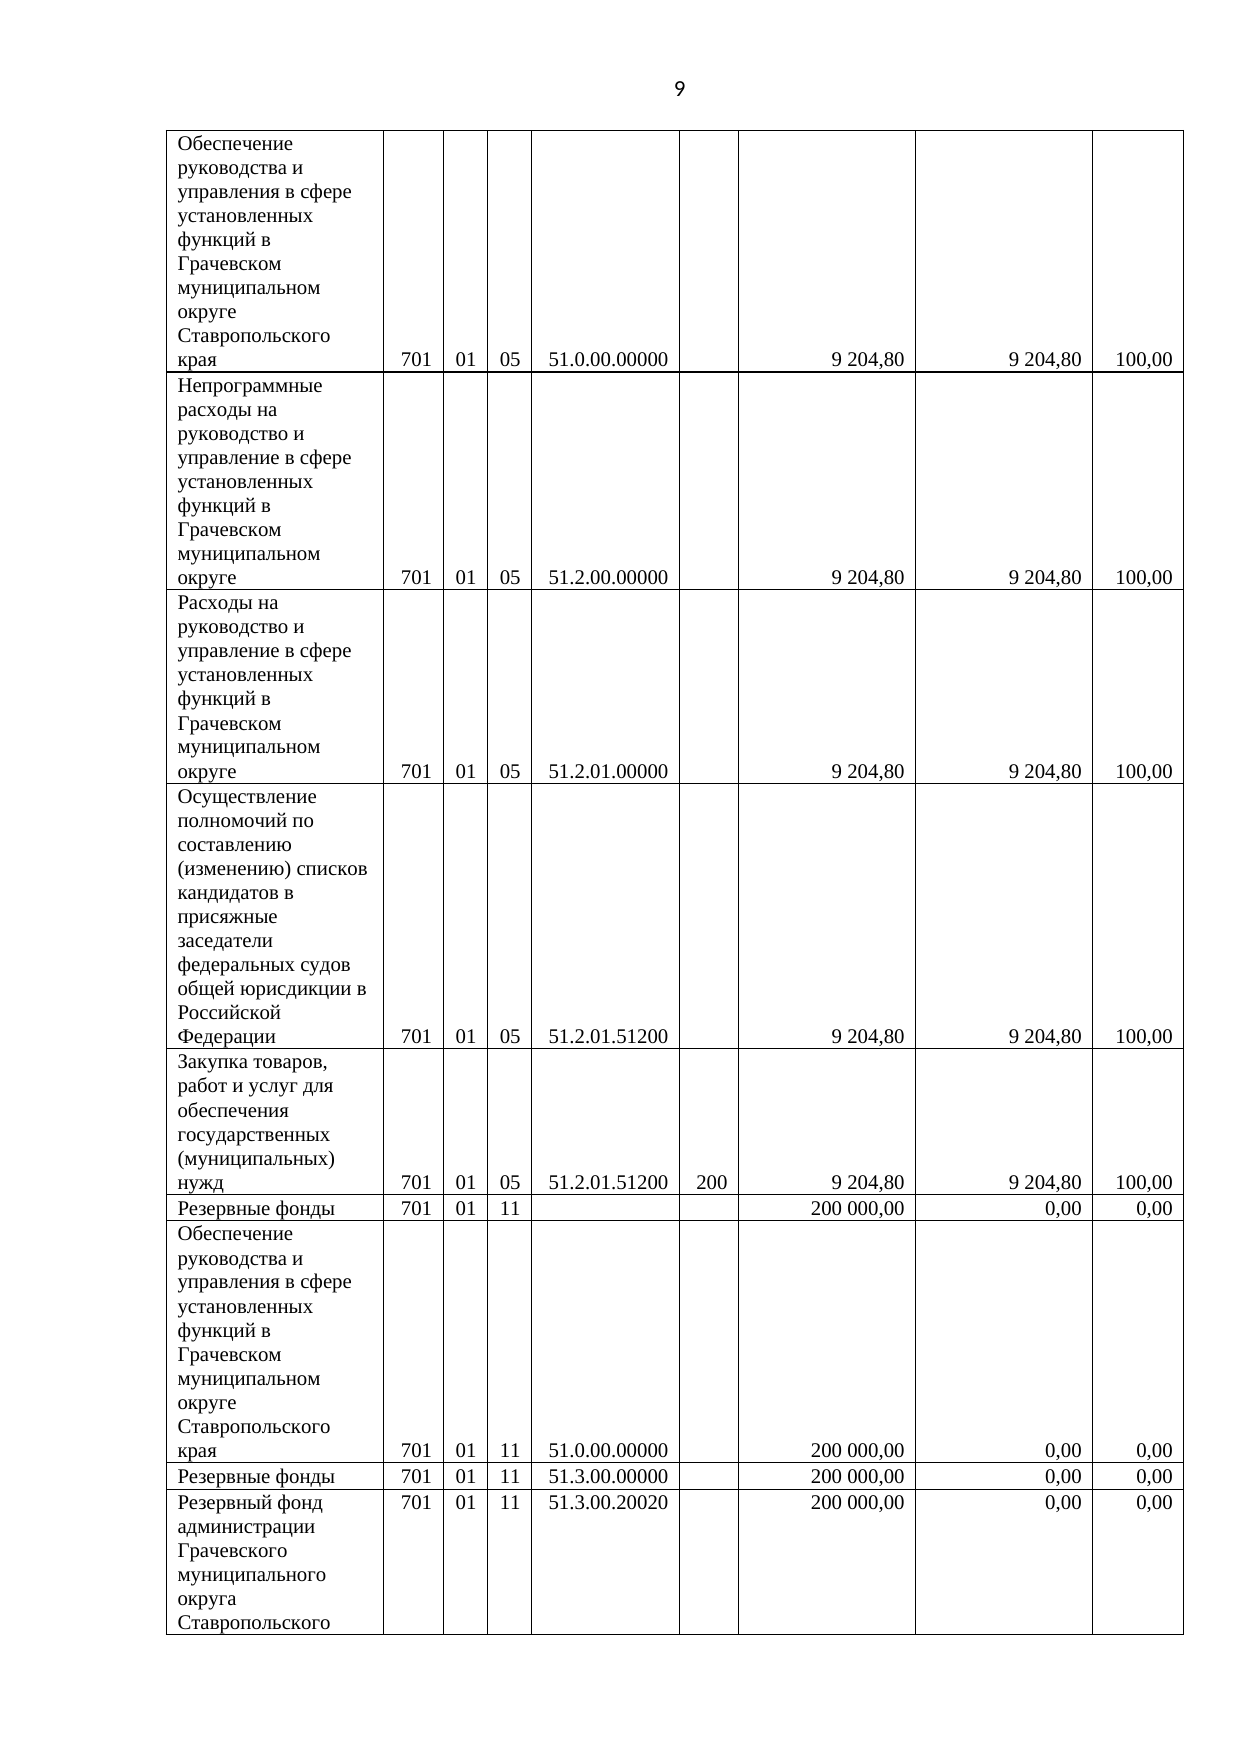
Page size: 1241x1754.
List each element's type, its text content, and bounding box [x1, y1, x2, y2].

table_cell 200 000,00 [739, 1463, 915, 1488]
table_cell 701 [384, 1490, 443, 1634]
table_cell Обеспечение руководства и управления в сфере установленных функций в Грачевском муниципальном округе Ставропольского края [167, 131, 383, 371]
table_cell 0,00 [916, 1195, 1092, 1220]
table_cell 05 [488, 1049, 531, 1194]
table_cell 0,00 [1093, 1490, 1183, 1634]
table_cell 11 [488, 1221, 531, 1462]
table_cell 11 [488, 1463, 531, 1488]
table_cell 01 [444, 1463, 487, 1488]
table_cell 01 [444, 1049, 487, 1194]
table_cell Расходы на руководство и управление в сфере установленных функций в Грачевском муниципальном округе [167, 590, 383, 783]
table_cell 0,00 [916, 1221, 1092, 1462]
table_cell 51.3.00.20020 [532, 1490, 679, 1634]
table_cell 200 000,00 [739, 1221, 915, 1462]
table_cell Обеспечение руководства и управления в сфере установленных функций в Грачевском муниципальном округе Ставропольского края [167, 1221, 383, 1462]
table_cell 200 000,00 [739, 1490, 915, 1634]
table_cell 9 204,80 [739, 590, 915, 783]
table_cell 51.3.00.00000 [532, 1463, 679, 1488]
table_cell [680, 1221, 738, 1462]
table_cell 9 204,80 [916, 784, 1092, 1048]
table_cell 0,00 [1093, 1195, 1183, 1220]
table_cell 01 [444, 373, 487, 589]
table_cell 9 204,80 [739, 1049, 915, 1194]
table_cell 701 [384, 1463, 443, 1488]
table_cell 9 204,80 [916, 373, 1092, 589]
table_cell 701 [384, 131, 443, 371]
table_cell 200 000,00 [739, 1195, 915, 1220]
table_cell Закупка товаров, работ и услуг для обеспечения государственных (муниципальных) нужд [167, 1049, 383, 1194]
table_cell 51.2.01.51200 [532, 784, 679, 1048]
table_cell 0,00 [1093, 1463, 1183, 1488]
table_cell 51.2.00.00000 [532, 373, 679, 589]
table_cell 05 [488, 784, 531, 1048]
table_cell 9 204,80 [916, 590, 1092, 783]
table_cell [167, 1490, 383, 1634]
table_cell [680, 784, 738, 1048]
table_cell 05 [488, 590, 531, 783]
table_cell 0,00 [916, 1463, 1092, 1488]
table_cell 51.2.01.51200 [532, 1049, 679, 1194]
table_cell 0,00 [916, 1490, 1092, 1634]
table_cell 200 [680, 1049, 738, 1194]
table_cell 01 [444, 1221, 487, 1462]
table_cell [680, 131, 738, 371]
table_cell 701 [384, 590, 443, 783]
table_cell 11 [488, 1490, 531, 1634]
table_cell 51.0.00.00000 [532, 131, 679, 371]
table_cell 701 [384, 373, 443, 589]
table_cell 51.0.00.00000 [532, 1221, 679, 1462]
table_cell 51.2.01.00000 [532, 590, 679, 783]
table_cell 100,00 [1093, 373, 1183, 589]
table_cell Непрограммные расходы на руководство и управление в сфере установленных функций в Грачевском муниципальном округе [167, 373, 383, 589]
table_cell 9 204,80 [739, 784, 915, 1048]
table_cell 01 [444, 131, 487, 371]
table_cell 701 [384, 1221, 443, 1462]
table_cell Осуществление полномочий по составлению (изменению) списков кандидатов в присяжные заседатели федеральных судов общей юрисдикции в Российской Федерации [167, 784, 383, 1048]
table_cell [680, 373, 738, 589]
table_cell 100,00 [1093, 131, 1183, 371]
table_cell 701 [384, 1195, 443, 1220]
table_cell Резервные фонды [167, 1463, 383, 1488]
table_cell 701 [384, 1049, 443, 1194]
table_cell 100,00 [1093, 1049, 1183, 1194]
table_cell 9 204,80 [916, 131, 1092, 371]
table_cell [680, 1195, 738, 1220]
table_cell 100,00 [1093, 590, 1183, 783]
table_cell 9 204,80 [916, 1049, 1092, 1194]
table_cell 01 [444, 590, 487, 783]
table_cell [532, 1195, 679, 1220]
table_cell 05 [488, 373, 531, 589]
table_cell Резервные фонды [167, 1195, 383, 1220]
table_cell 05 [488, 131, 531, 371]
table_cell 01 [444, 1195, 487, 1220]
table_cell 100,00 [1093, 784, 1183, 1048]
table_cell 01 [444, 1490, 487, 1634]
table_cell 9 204,80 [739, 131, 915, 371]
table_cell 11 [488, 1195, 531, 1220]
table_cell [680, 1490, 738, 1634]
table_cell [680, 590, 738, 783]
table_cell [680, 1463, 738, 1488]
table_cell 0,00 [1093, 1221, 1183, 1462]
table_cell 9 204,80 [739, 373, 915, 589]
table_cell 701 [384, 784, 443, 1048]
table_cell 01 [444, 784, 487, 1048]
